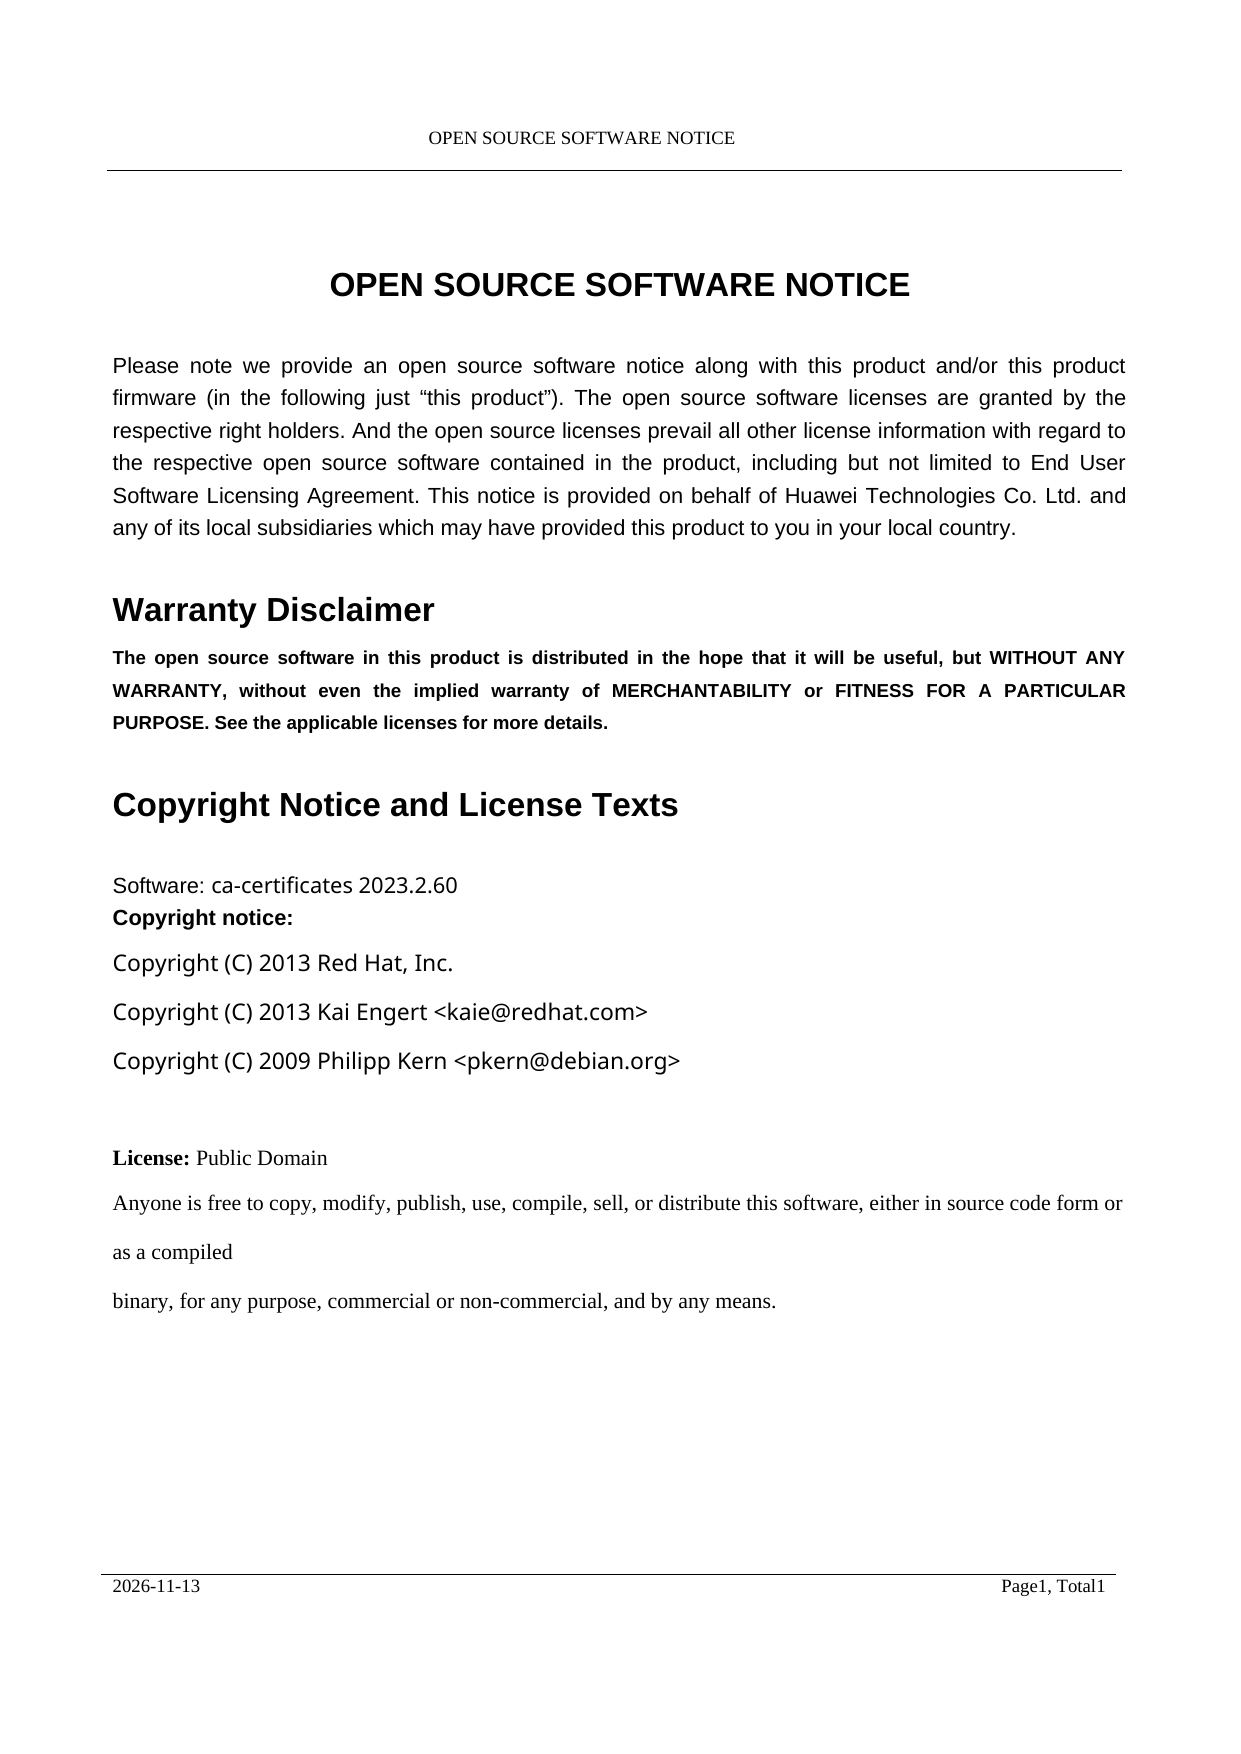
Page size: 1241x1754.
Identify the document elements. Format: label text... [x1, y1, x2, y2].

text The open source software in this product is distributed in the hope that it will be useful, but WITHOUT ANY WARRANTY, without even the implied warranty of MERCHANTABILITY or FITNESS FOR A PARTICULAR PURPOSE. See the applicable licenses for more details. [112, 641, 1128, 739]
text Please note we provide an open source software notice along with this product and/or this product firmware (in the following just “this product”). The open source software licenses are granted by the respective right holders. And the open source licenses prevail all other license information with regard to the respective open source software contained in the product, including but not limited to End User Software Licensing Agreement. This notice is provided on behalf of Huawei Technologies Co. Ltd. and any of its local subsidiaries which may have provided this product to you in your local country. [112, 349, 1128, 544]
text Software: ca-certificates 2023.2.60 [112, 869, 1128, 901]
text License: Public Domain [112, 1142, 1128, 1174]
text Copyright notice: [112, 901, 1128, 934]
text Warranty Disclaimer [112, 576, 1128, 641]
text Anyone is free to copy, modify, publish, use, compile, sell, or distribute this software, either in source code form or as a compiled binary, for any purpose, commercial or non-commercial, and by any means. [112, 1187, 1128, 1317]
text OPEN SOURCE SOFTWARE NOTICE [112, 251, 1128, 316]
text Copyright (C) 2013 Red Hat, Inc. Copyright (C) 2013 Kai Engert <kaie@redhat.com> Copyright (C) 2009 Philipp Kern <pkern@debian.org> [112, 947, 1128, 1125]
text Copyright Notice and License Texts [112, 771, 1128, 836]
